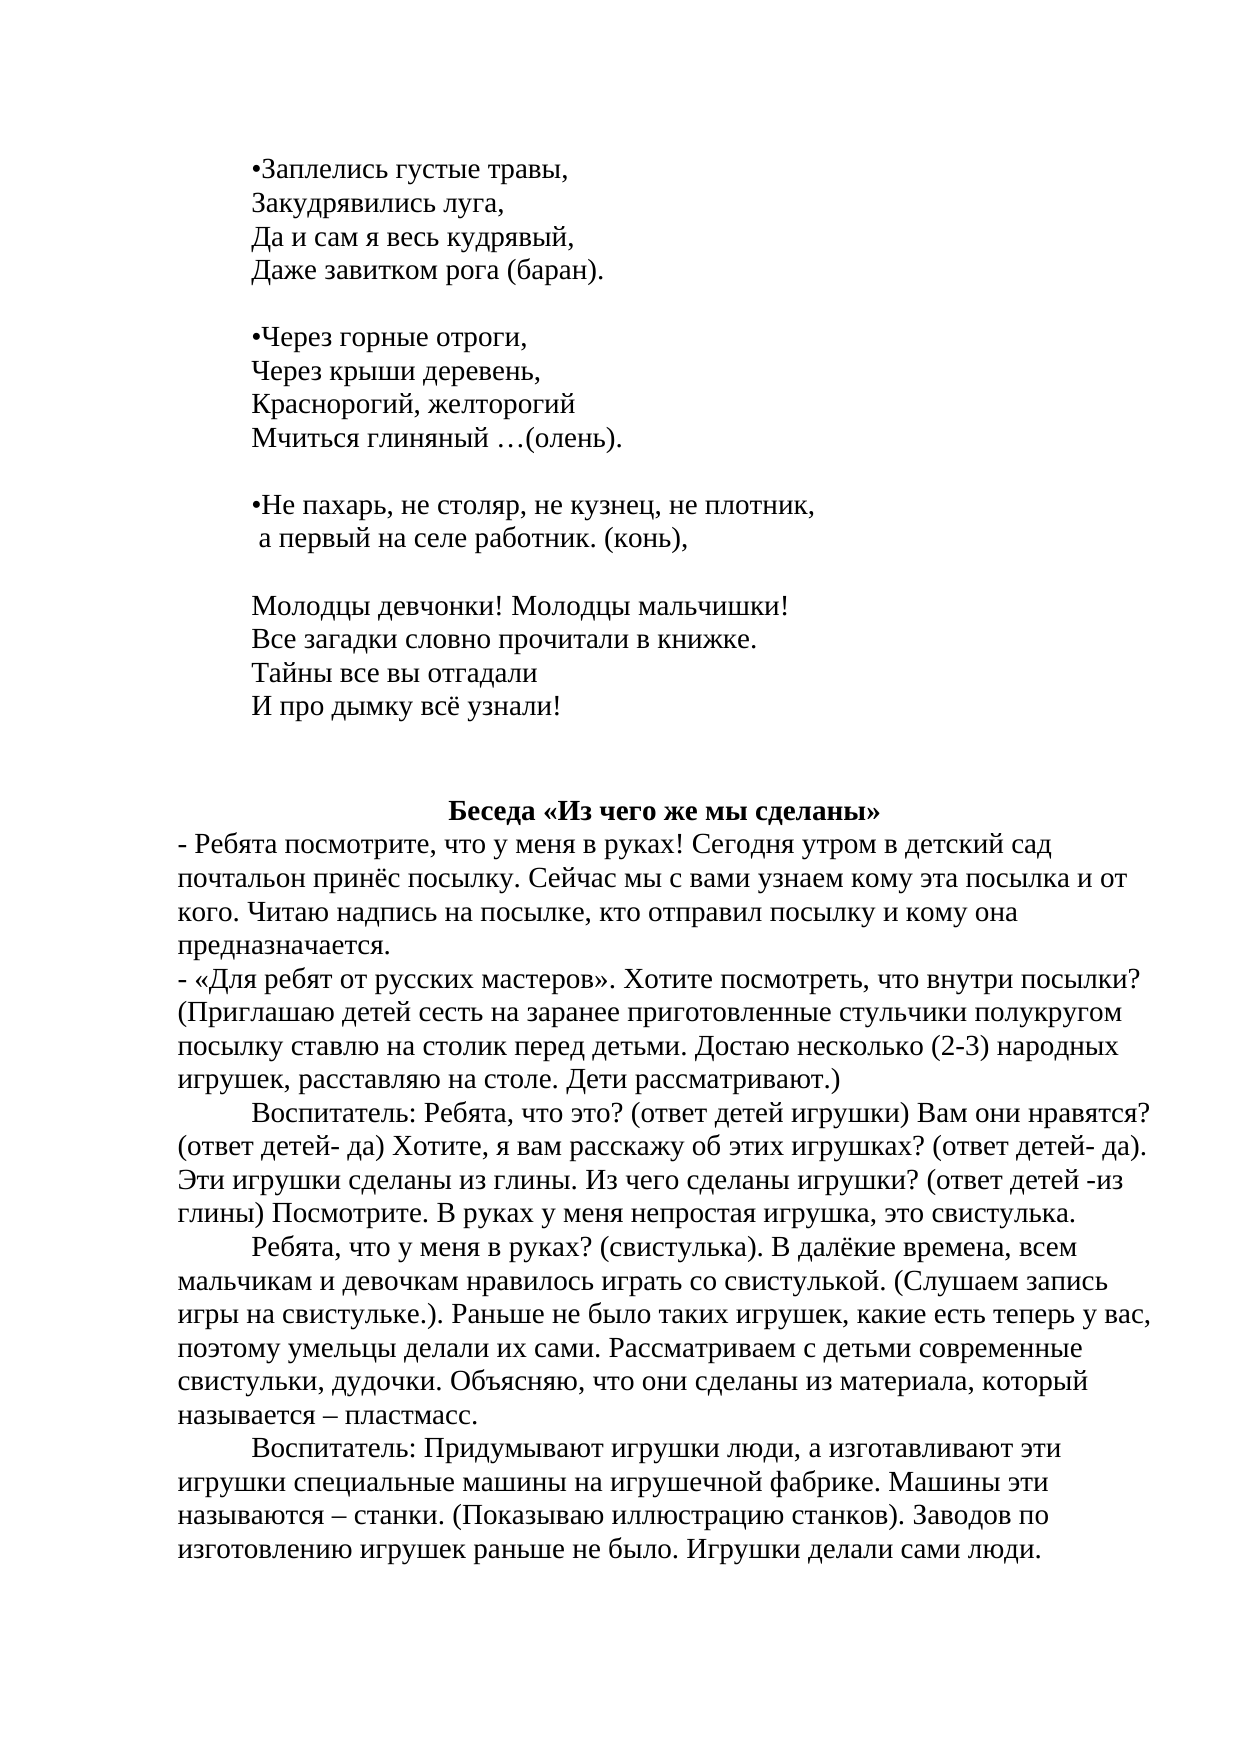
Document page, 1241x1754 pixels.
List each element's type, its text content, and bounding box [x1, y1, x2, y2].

text •Через горные отроги, [177, 319, 1152, 353]
text - Ребята посмотрите, что у меня в руках! Сегодня утром в детский сад почтальон принёс посылку. Сейчас мы с вами узнаем кому эта посылка и от кого. Читаю надпись на посылке, кто отправил посылку и кому она предназначается. [177, 827, 1152, 961]
text Молодцы девчонки! Молодцы мальчишки! [177, 588, 1152, 621]
text - «Для ребят от русских мастеров». Хотите посмотреть, что внутри посылки? (Приглашаю детей сесть на заранее приготовленные стульчики полукругом посылку ставлю на столик перед детьми. Достаю несколько (2-3) народных игрушек, расставляю на столе. Дети рассматривают.) [177, 961, 1152, 1095]
text Через крыши деревень, [177, 353, 1152, 386]
text а первый на селе работник. (конь), [177, 521, 1152, 554]
text И про дымку всё узнали! [177, 688, 1152, 722]
text •Заплелись густые травы, [177, 152, 1152, 185]
text Беседа «Из чего же мы сделаны» [177, 793, 1152, 827]
text Даже завитком рога (баран). [177, 252, 1152, 286]
text Все загадки словно прочитали в книжке. [177, 621, 1152, 655]
text Мчиться глиняный …(олень). [177, 420, 1152, 453]
text Воспитатель: Ребята, что это? (ответ детей игрушки) Вам они нравятся? (ответ детей- да) Хотите, я вам расскажу об этих игрушках? (ответ детей- да). Эти игрушки сделаны из глины. Из чего сделаны игрушки? (ответ детей -из глины) Посмотрите. В руках у меня непростая игрушка, это свистулька. [177, 1095, 1152, 1229]
text Тайны все вы отгадали [177, 655, 1152, 688]
text Краснорогий, желторогий [177, 386, 1152, 420]
text •Не пахарь, не столяр, не кузнец, не плотник, [177, 487, 1152, 521]
text Ребята, что у меня в руках? (свистулька). В далёкие времена, всем мальчикам и девочкам нравилось играть со свистулькой. (Слушаем запись игры на свистульке.). Раньше не было таких игрушек, какие есть теперь у вас, поэтому умельцы делали их сами. Рассматриваем с детьми современные свистульки, дудочки. Объясняю, что они сделаны из материала, который называется – пластмасс. [177, 1229, 1152, 1430]
text Закудрявились луга, [177, 185, 1152, 219]
text Воспитатель: Придумывают игрушки люди, а изготавливают эти игрушки специальные машины на игрушечной фабрике. Машины эти называются – станки. (Показываю иллюстрацию станков). Заводов по изготовлению игрушек раньше не было. Игрушки делали сами люди. [177, 1430, 1152, 1564]
text Да и сам я весь кудрявый, [177, 219, 1152, 252]
